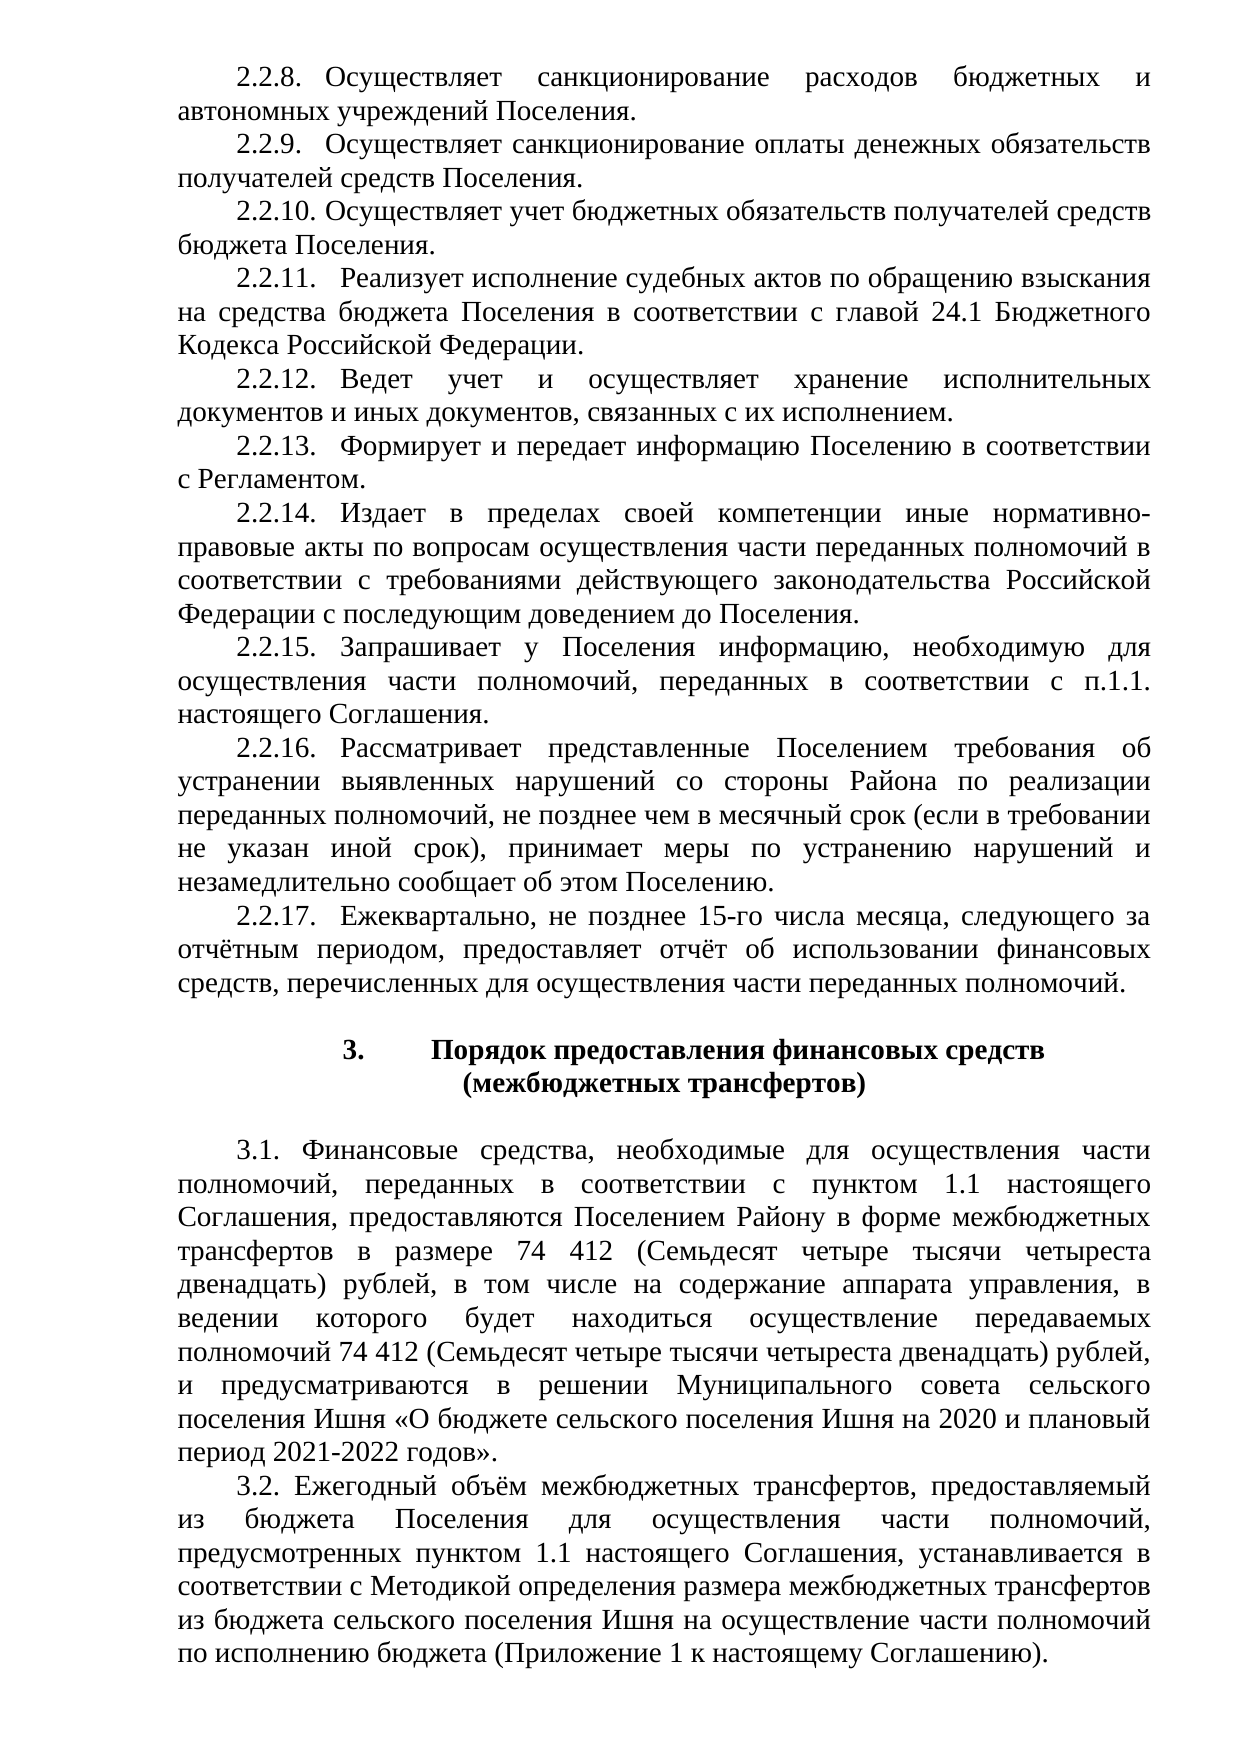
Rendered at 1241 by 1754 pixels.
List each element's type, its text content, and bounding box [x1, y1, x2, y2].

list Издает в пределах своей компетенции иные нормативно-правовые акты по вопросам осуществления части переданных полномочий в соответствии с требованиями действующего законодательства Российской Федерации с последующим доведением до Поселения. [177, 495, 1152, 629]
list Осуществляет учет бюджетных обязательств получателей средств бюджета Поселения. [177, 193, 1152, 260]
list Реализует исполнение судебных актов по обращению взыскания на средства бюджета Поселения в соответствии с главой 24.1 Бюджетного Кодекса Российской Федерации. [177, 260, 1152, 361]
text 3.1. Финансовые средства, необходимые для осуществления части полномочий, переданных в соответствии с пунктом 1.1 настоящего Соглашения, предоставляются Поселением Району в форме межбюджетных трансфертов в размере 74 412 (Семьдесят четыре тысячи четыреста двенадцать) рублей, в том числе на содержание аппарата управления, в ведении которого будет находиться осуществление передаваемых полномочий 74 412 (Семьдесят четыре тысячи четыреста двенадцать) рублей, и предусматриваются в решении Муниципального совета сельского поселения Ишня «О бюджете сельского поселения Ишня на 2020 и плановый период 2021-2022 годов». [177, 1132, 1152, 1468]
list Осуществляет санкционирование оплаты денежных обязательств получателей средств Поселения. [177, 126, 1152, 193]
list Осуществляет санкционирование расходов бюджетных и автономных учреждений Поселения. [177, 59, 1152, 126]
list Ежеквартально, не позднее 15-го числа месяца, следующего за отчётным периодом, предоставляет отчёт об использовании финансовых средств, перечисленных для осуществления части переданных полномочий. [177, 898, 1152, 998]
list Рассматривает представленные Поселением требования об устранении выявленных нарушений со стороны Района по реализации переданных полномочий, не позднее чем в месячный срок (если в требовании не указан иной срок), принимает меры по устранению нарушений и незамедлительно сообщает об этом Поселению. [177, 730, 1152, 898]
list Ведет учет и осуществляет хранение исполнительных документов и иных документов, связанных с их исполнением. [177, 361, 1152, 428]
list Порядок предоставления финансовых средств (межбюджетных трансфертов) [177, 1032, 1152, 1099]
text 3.2. Ежегодный объём межбюджетных трансфертов, предоставляемый из бюджета Поселения для осуществления части полномочий, предусмотренных пунктом 1.1 настоящего Соглашения, устанавливается в соответствии с Методикой определения размера межбюджетных трансфертов из бюджета сельского поселения Ишня на осуществление части полномочий по исполнению бюджета (Приложение 1 к настоящему Соглашению). [177, 1468, 1152, 1669]
list Запрашивает у Поселения информацию, необходимую для осуществления части полномочий, переданных в соответствии с п.1.1. настоящего Соглашения. [177, 629, 1152, 730]
list Формирует и передает информацию Поселению в соответствии с Регламентом. [177, 428, 1152, 495]
